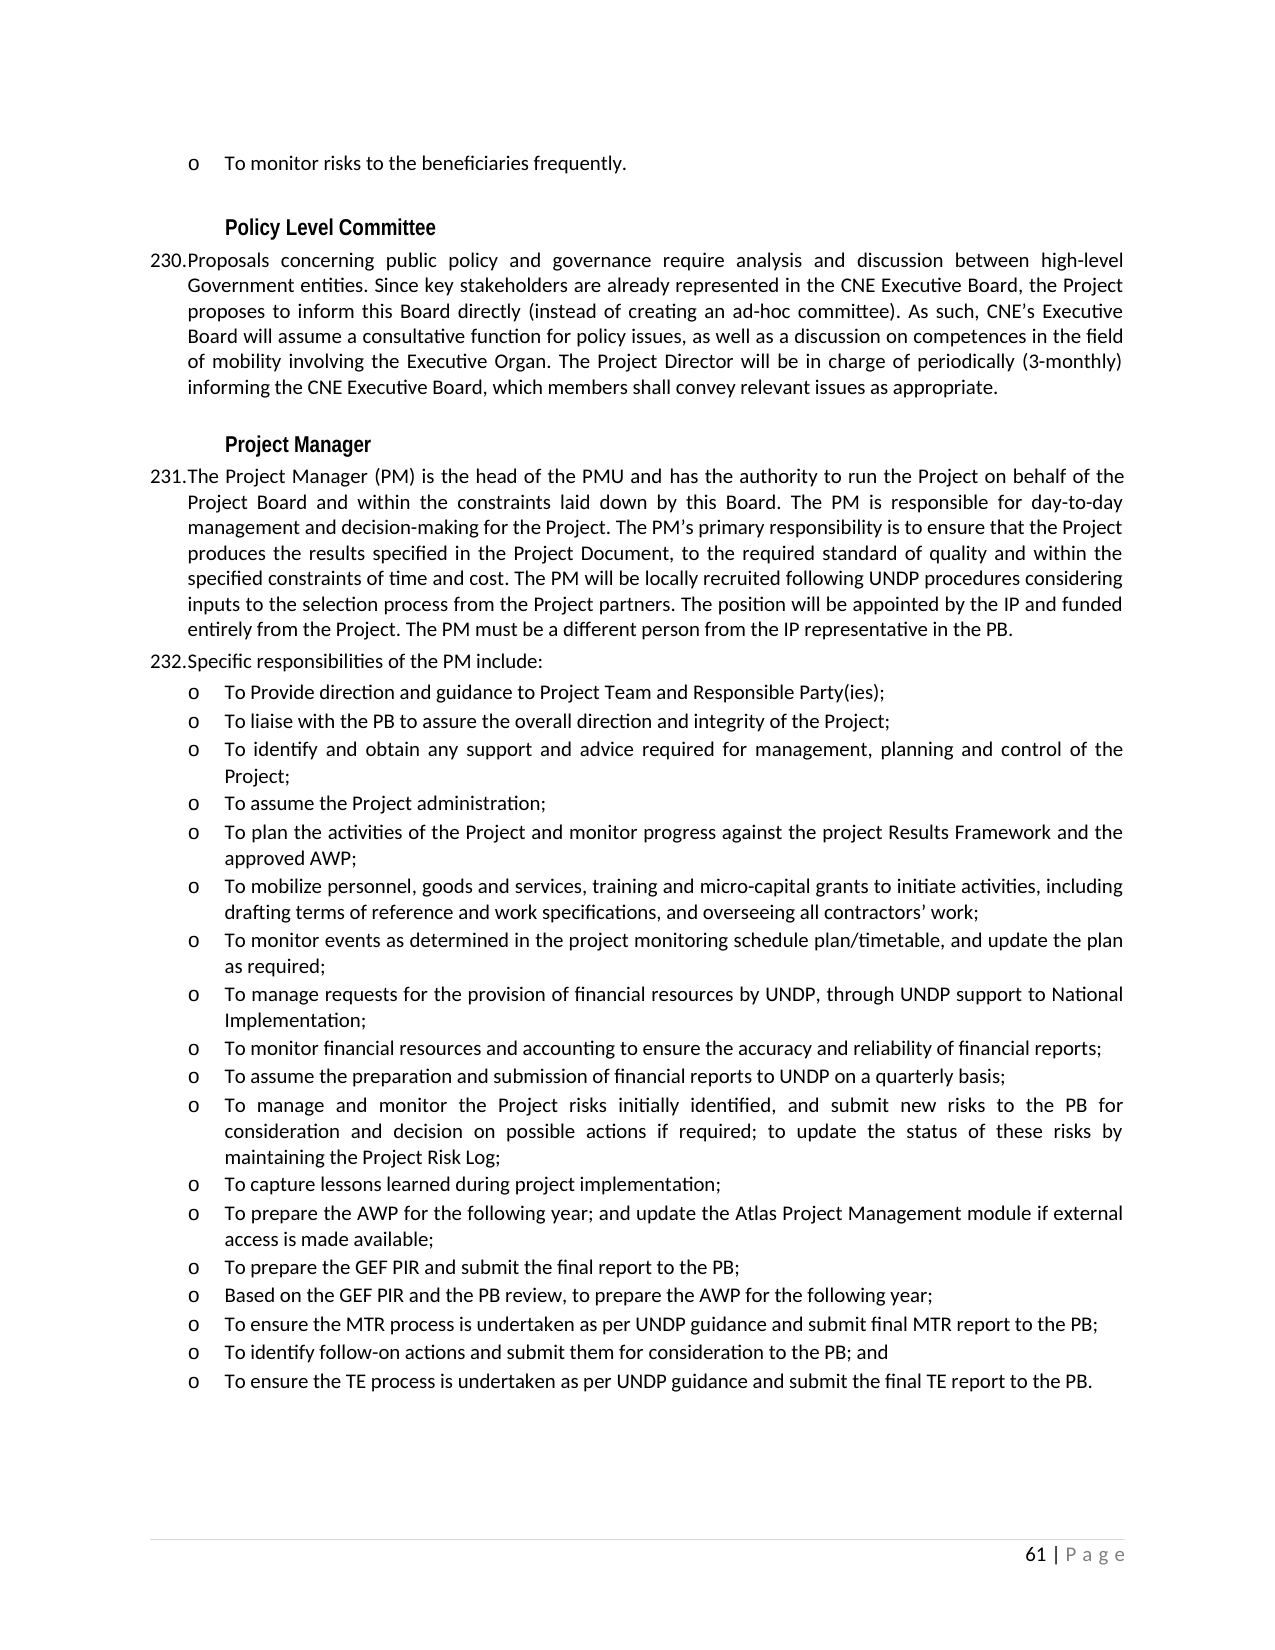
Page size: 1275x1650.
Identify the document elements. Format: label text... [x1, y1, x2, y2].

list Based on the GEF PIR and the PB review, to prepare the AWP for the following year; [187, 1282, 1125, 1309]
subtitle Project Manager [225, 431, 1125, 457]
list To manage requests for the provision of financial resources by UNDP, through UNDP support to National Implementation; [187, 981, 1125, 1033]
list To identify follow-on actions and submit them for consideration to the PB; and [187, 1339, 1125, 1366]
list To capture lessons learned during project implementation; [187, 1171, 1125, 1198]
list To plan the activities of the Project and monitor progress against the project Results Framework and the approved AWP; [187, 819, 1125, 871]
list To monitor risks to the beneficiaries frequently. [187, 150, 1125, 176]
list To ensure the TE process is undertaken as per UNDP guidance and submit the final TE report to the PB. [187, 1368, 1125, 1394]
list To monitor financial resources and accounting to ensure the accuracy and reliability of financial reports; [187, 1035, 1125, 1061]
list To Provide direction and guidance to Project Team and Responsible Party(ies); [187, 679, 1125, 706]
list To assume the preparation and submission of financial reports to UNDP on a quarterly basis; [187, 1063, 1125, 1090]
list Specific responsibilities of the PM include: [150, 648, 1125, 673]
list To prepare the GEF PIR and submit the final report to the PB; [187, 1254, 1125, 1280]
list To liaise with the PB to assure the overall direction and integrity of the Project; [187, 708, 1125, 734]
list To ensure the MTR process is undertaken as per UNDP guidance and submit final MTR report to the PB; [187, 1311, 1125, 1337]
list To mobilize personnel, goods and services, training and micro-capital grants to initiate activities, including drafting terms of reference and work specifications, and overseeing all contractors’ work; [187, 873, 1125, 925]
list To prepare the AWP for the following year; and update the Atlas Project Management module if external access is made available; [187, 1200, 1125, 1252]
list To monitor events as determined in the project monitoring schedule plan/timetable, and update the plan as required; [187, 927, 1125, 979]
list To manage and monitor the Project risks initially identified, and submit new risks to the PB for consideration and decision on possible actions if required; to update the status of these risks by maintaining the Project Risk Log; [187, 1092, 1125, 1169]
list To identify and obtain any support and advice required for management, planning and control of the Project; [187, 737, 1125, 788]
list The Project Manager (PM) is the head of the PMU and has the authority to run the Project on behalf of the Project Board and within the constraints laid down by this Board. The PM is responsible for day-to-day management and decision-making for the Project. The PM’s primary responsibility is to ensure that the Project produces the results specified in the Project Document, to the required standard of quality and within the specified constraints of time and cost. The PM will be locally recruited following UNDP procedures considering inputs to the selection process from the Project partners. The position will be appointed by the IP and funded entirely from the Project. The PM must be a different person from the IP representative in the PB. [150, 464, 1125, 642]
list Proposals concerning public policy and governance require analysis and discussion between high-level Government entities. Since key stakeholders are already represented in the CNE Executive Board, the Project proposes to inform this Board directly (instead of creating an ad-hoc committee). As such, CNE’s Executive Board will assume a consultative function for policy issues, as well as a discussion on competences in the field of mobility involving the Executive Organ. The Project Director will be in charge of periodically (3-monthly) informing the CNE Executive Board, which members shall convey relevant issues as appropriate. [150, 247, 1125, 399]
list To assume the Project administration; [187, 791, 1125, 817]
subtitle Policy Level Committee [225, 214, 1125, 241]
